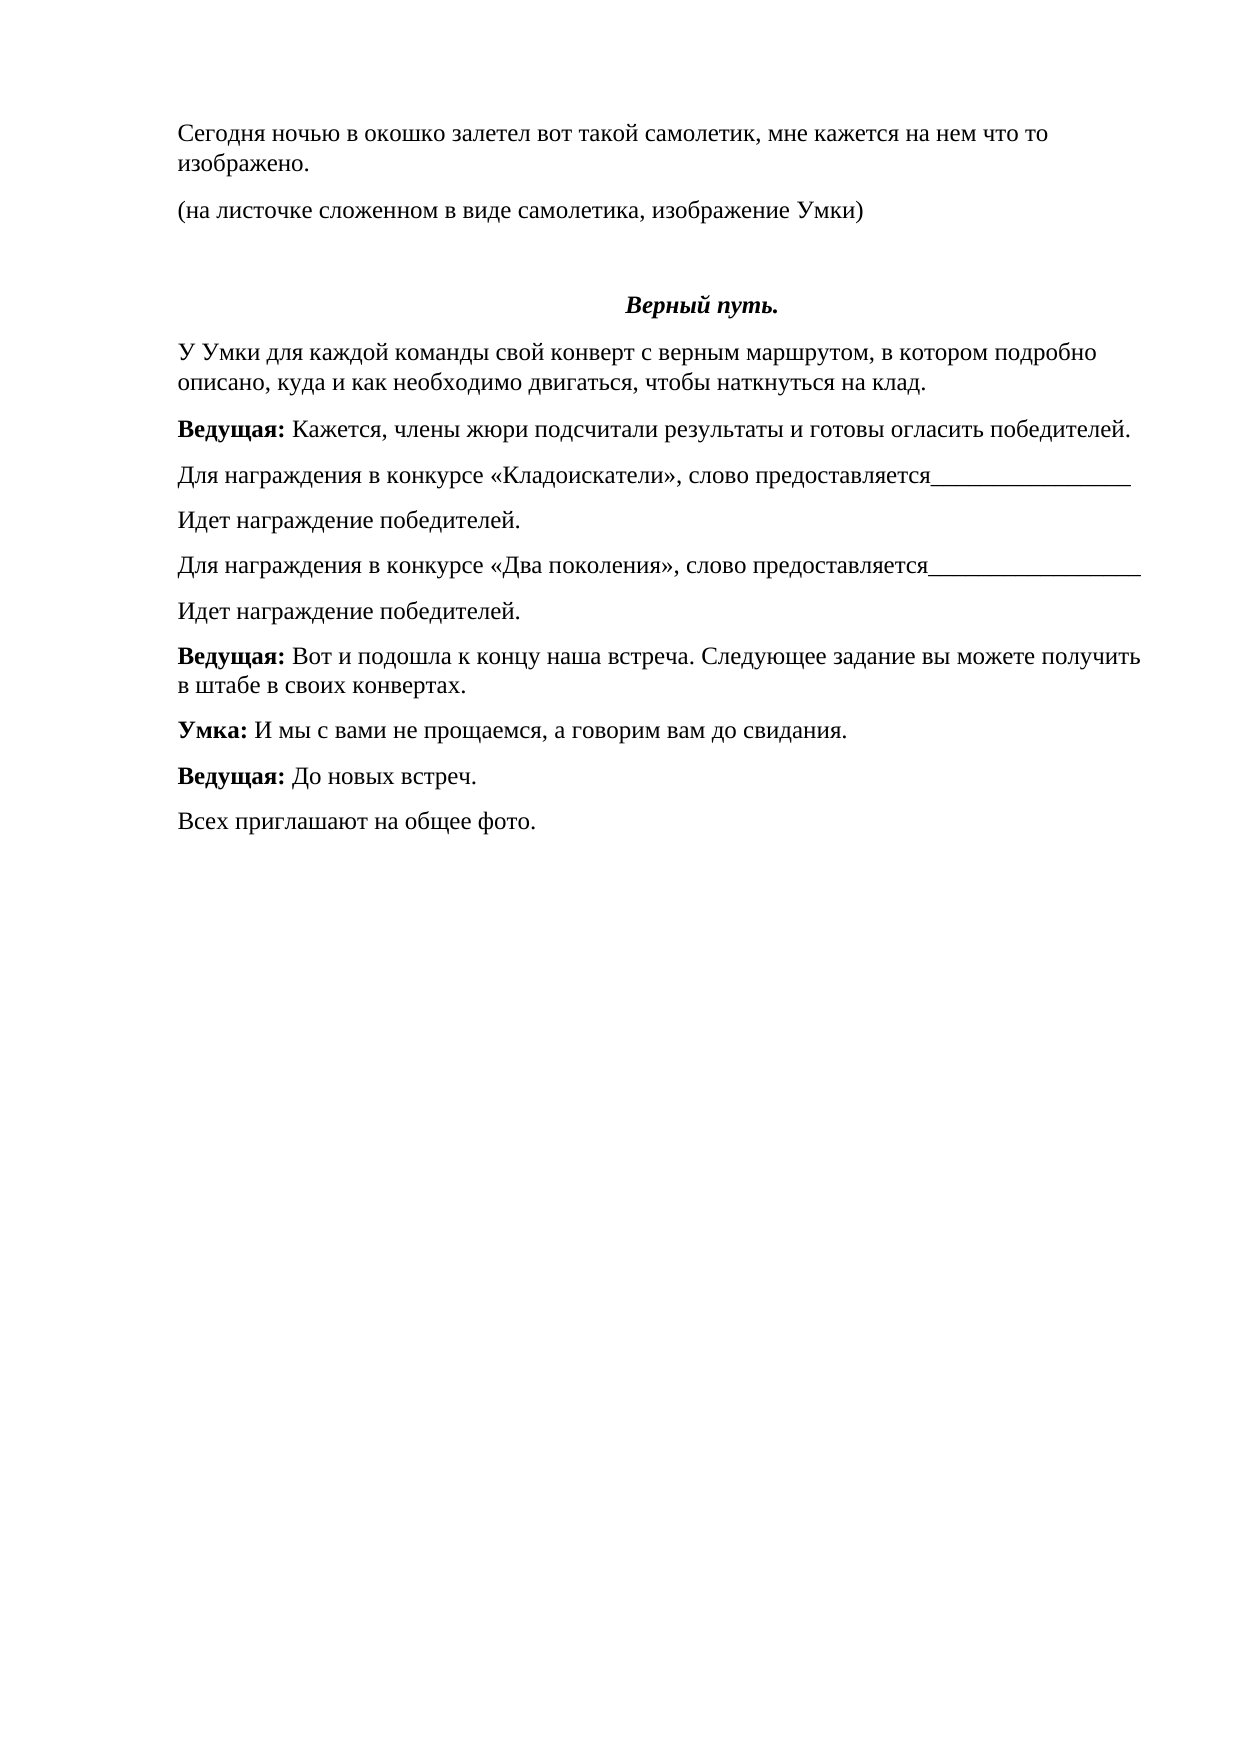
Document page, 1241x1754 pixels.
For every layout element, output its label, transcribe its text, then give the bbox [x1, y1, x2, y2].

text Идет награждение победителей. [177, 596, 1152, 625]
text Идет награждение победителей. [177, 505, 1152, 534]
text Ведущая: До новых встреч. [177, 761, 1152, 790]
list Верный путь. [252, 290, 1152, 318]
text Ведущая: Вот и подошла к концу наша встреча. Следующее задание вы можете получить в штабе в своих конвертах. [177, 641, 1152, 699]
text Умка: И мы с вами не прощаемся, а говорим вам до свидания. [177, 716, 1152, 744]
text У Умки для каждой команды свой конверт с верным маршрутом, в котором подробно описано, куда и как необходимо двигаться, чтобы наткнуться на клад. [177, 337, 1152, 396]
text (на листочке сложенном в виде самолетика, изображение Умки) [177, 196, 1152, 224]
text Ведущая: Кажется, члены жюри подсчитали результаты и готовы огласить победителей. [177, 414, 1152, 443]
text Сегодня ночью в окошко залетел вот такой самолетик, мне кажется на нем что то изображено. [177, 118, 1152, 177]
text Для награждения в конкурсе «Два поколения», слово предоставляется_________________ [177, 551, 1152, 579]
text Всех приглашают на общее фото. [177, 806, 1152, 835]
text Для награждения в конкурсе «Кладоискатели», слово предоставляется________________ [177, 460, 1152, 488]
